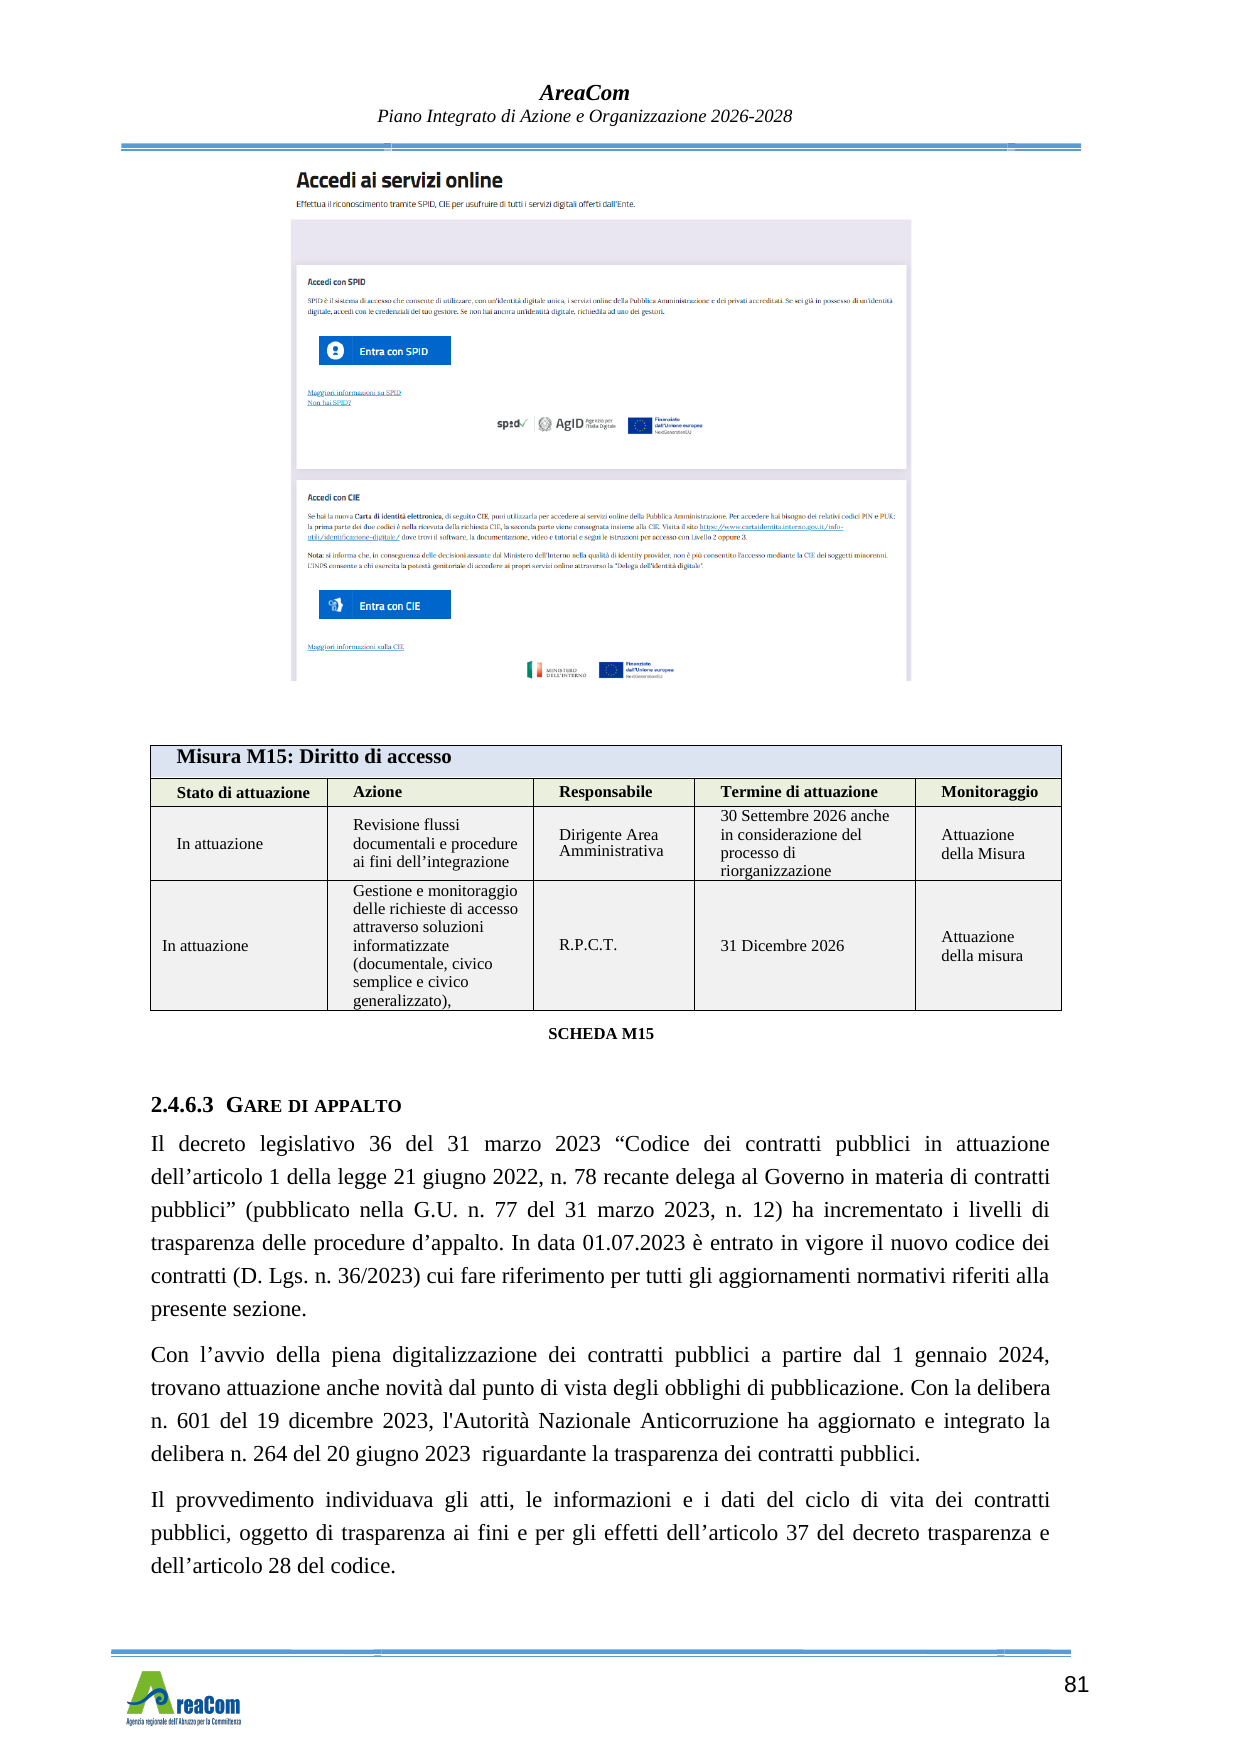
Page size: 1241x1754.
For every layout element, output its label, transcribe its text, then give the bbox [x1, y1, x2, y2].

table_cell Dirigente Area Amministrativa [534, 807, 694, 880]
text Con l’avvio della piena digitalizzazione dei contratti pubblici a partire dal 1 gennaio 2024, trovano attuazione anche novità dal punto di vista degli obblighi di pubblicazione. Con la delibera n. 601 del 19 dicembre 2023, l'Autorità Nazionale Anticorruzione ha aggiornato e integrato la delibera n. 264 del 20 giugno 2023 riguardante la trasparenza dei contratti pubblici. [151, 1341, 1052, 1467]
table_cell 30 Settembre 2026 anche in considerazione del processo di riorganizzazione [695, 807, 915, 880]
table_cell Azione [328, 779, 533, 806]
table_cell Attuazione della misura [916, 881, 1061, 1010]
table_cell Revisione flussi documentali e procedure ai fini dell’integrazione [328, 807, 533, 880]
text Il decreto legislativo 36 del 31 marzo 2023 “Codice dei contratti pubblici in attuazione dell’articolo 1 della legge 21 giugno 2022, n. 78 recante delega al Governo in materia di contratti pubblici” (pubblicato nella G.U. n. 77 del 31 marzo 2023, n. 12) ha incrementato i livelli di trasparenza delle procedure d’appalto. In data 01.07.2023 è entrato in vigore il nuovo codice dei contratti (D. Lgs. n. 36/2023) cui fare riferimento per tutti gli aggiornamenti normativi riferiti alla presente sezione. [151, 1130, 1052, 1322]
table_cell Termine di attuazione [695, 779, 915, 806]
table_cell 31 Dicembre 2026 [695, 881, 915, 1010]
table_cell Monitoraggio [916, 779, 1061, 806]
table_cell In attuazione [151, 881, 327, 1010]
picture [121, 1668, 247, 1728]
table_cell Attuazione della Misura [916, 807, 1061, 880]
text SCHEDA M15 [151, 1024, 1052, 1043]
table_header Misura M15: Diritto di accesso [151, 746, 1061, 777]
table_cell R.P.C.T. [534, 881, 694, 1010]
table_cell Stato di attuazione [151, 779, 327, 806]
subtitle Gare di appalto [151, 1091, 1065, 1117]
table_cell Responsabile [534, 779, 694, 806]
text Il provvedimento individuava gli atti, le informazioni e i dati del ciclo di vita dei contratti pubblici, oggetto di trasparenza ai fini e per gli effetti dell’articolo 37 del decreto trasparenza e dell’articolo 28 del codice. [151, 1486, 1052, 1579]
table_cell In attuazione [151, 807, 327, 880]
table_cell Gestione e monitoraggio delle richieste di accesso attraverso soluzioni informatizzate (documentale, civico semplice e civico generalizzato), [328, 881, 533, 1010]
picture [290, 164, 912, 681]
